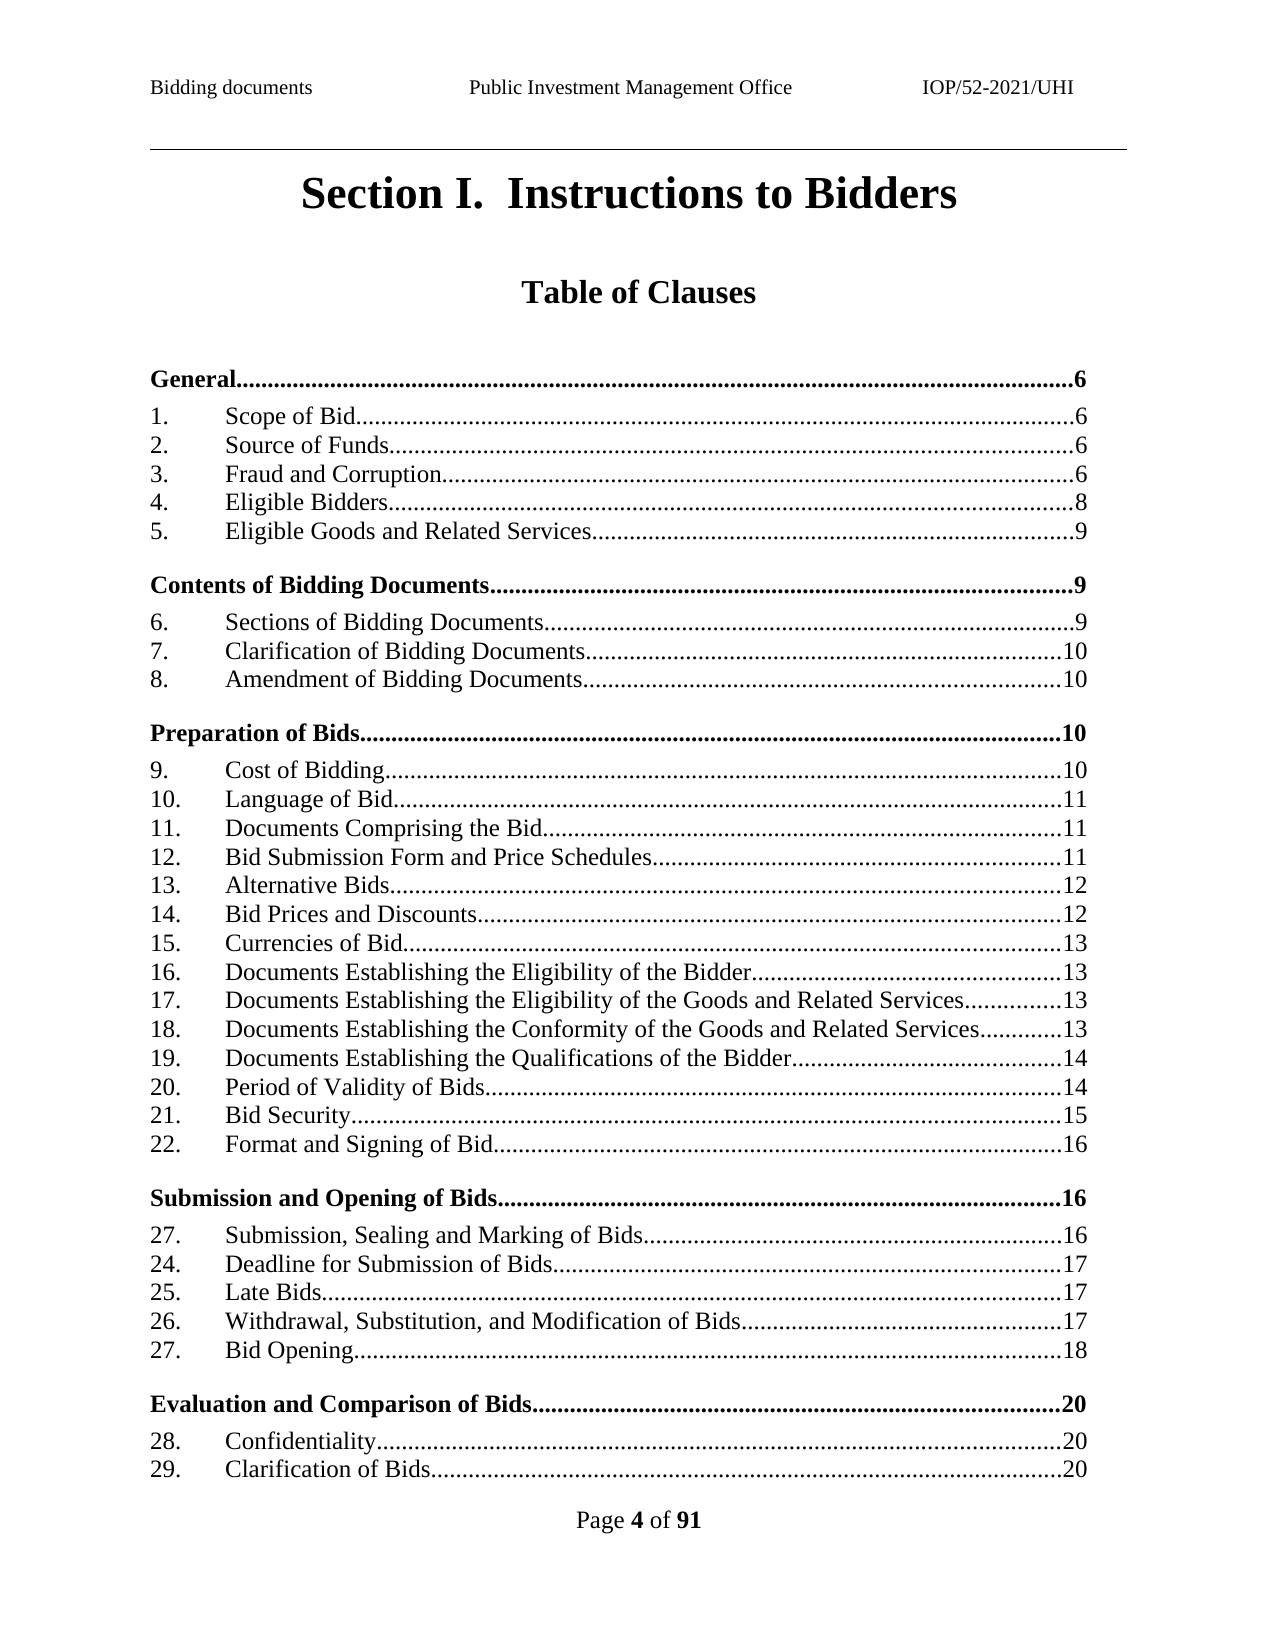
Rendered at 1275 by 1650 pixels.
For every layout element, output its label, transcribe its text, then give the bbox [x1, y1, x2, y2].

text 1. Scope of Bid 6 [150, 401, 1127, 430]
text 14. Bid Prices and Discounts 12 [150, 899, 1127, 928]
text 20. Period of Validity of Bids 14 [150, 1072, 1127, 1100]
text 11. Documents Comprising the Bid 11 [150, 813, 1127, 842]
text 22. Format and Signing of Bid 16 [150, 1129, 1127, 1158]
text 10. Language of Bid 11 [150, 784, 1127, 813]
text 28. Confidentiality 20 [150, 1426, 1127, 1454]
text Table of Clauses [150, 272, 1127, 310]
text 27. Submission, Sealing and Marking of Bids 16 [150, 1220, 1127, 1249]
text 2. Source of Funds 6 [150, 430, 1127, 459]
text 8. Amendment of Bidding Documents 10 [150, 664, 1127, 693]
table_header Section I. Instructions to Bidders [150, 150, 1108, 234]
text 4. Eligible Bidders 8 [150, 487, 1127, 516]
text 18. Documents Establishing the Conformity of the Goods and Related Services 13 [150, 1014, 1127, 1043]
text 13. Alternative Bids 12 [150, 870, 1127, 899]
text 7. Clarification of Bidding Documents 10 [150, 636, 1127, 664]
text Evaluation and Comparison of Bids 20 [150, 1389, 1127, 1417]
text 21. Bid Security 15 [150, 1100, 1127, 1129]
text 5. Eligible Goods and Related Services 9 [150, 516, 1127, 545]
text 9. Cost of Bidding 10 [150, 755, 1127, 784]
text Preparation of Bids 10 [150, 718, 1127, 747]
text 15. Currencies of Bid 13 [150, 928, 1127, 957]
text 19. Documents Establishing the Qualifications of the Bidder 14 [150, 1043, 1127, 1072]
text 6. Sections of Bidding Documents 9 [150, 607, 1127, 636]
text 25. Late Bids 17 [150, 1277, 1127, 1306]
text 24. Deadline for Submission of Bids 17 [150, 1249, 1127, 1277]
text 16. Documents Establishing the Eligibility of the Bidder 13 [150, 957, 1127, 985]
text 3. Fraud and Corruption 6 [150, 459, 1127, 487]
text Contents of Bidding Documents 9 [150, 570, 1127, 599]
text General 6 [150, 364, 1127, 393]
text 27. Bid Opening 18 [150, 1335, 1127, 1364]
text 26. Withdrawal, Substitution, and Modification of Bids 17 [150, 1306, 1127, 1335]
text 29. Clarification of Bids 20 [150, 1454, 1127, 1483]
text Submission and Opening of Bids 16 [150, 1183, 1127, 1212]
text 12. Bid Submission Form and Price Schedules 11 [150, 842, 1127, 870]
text 17. Documents Establishing the Eligibility of the Goods and Related Services 13 [150, 985, 1127, 1014]
